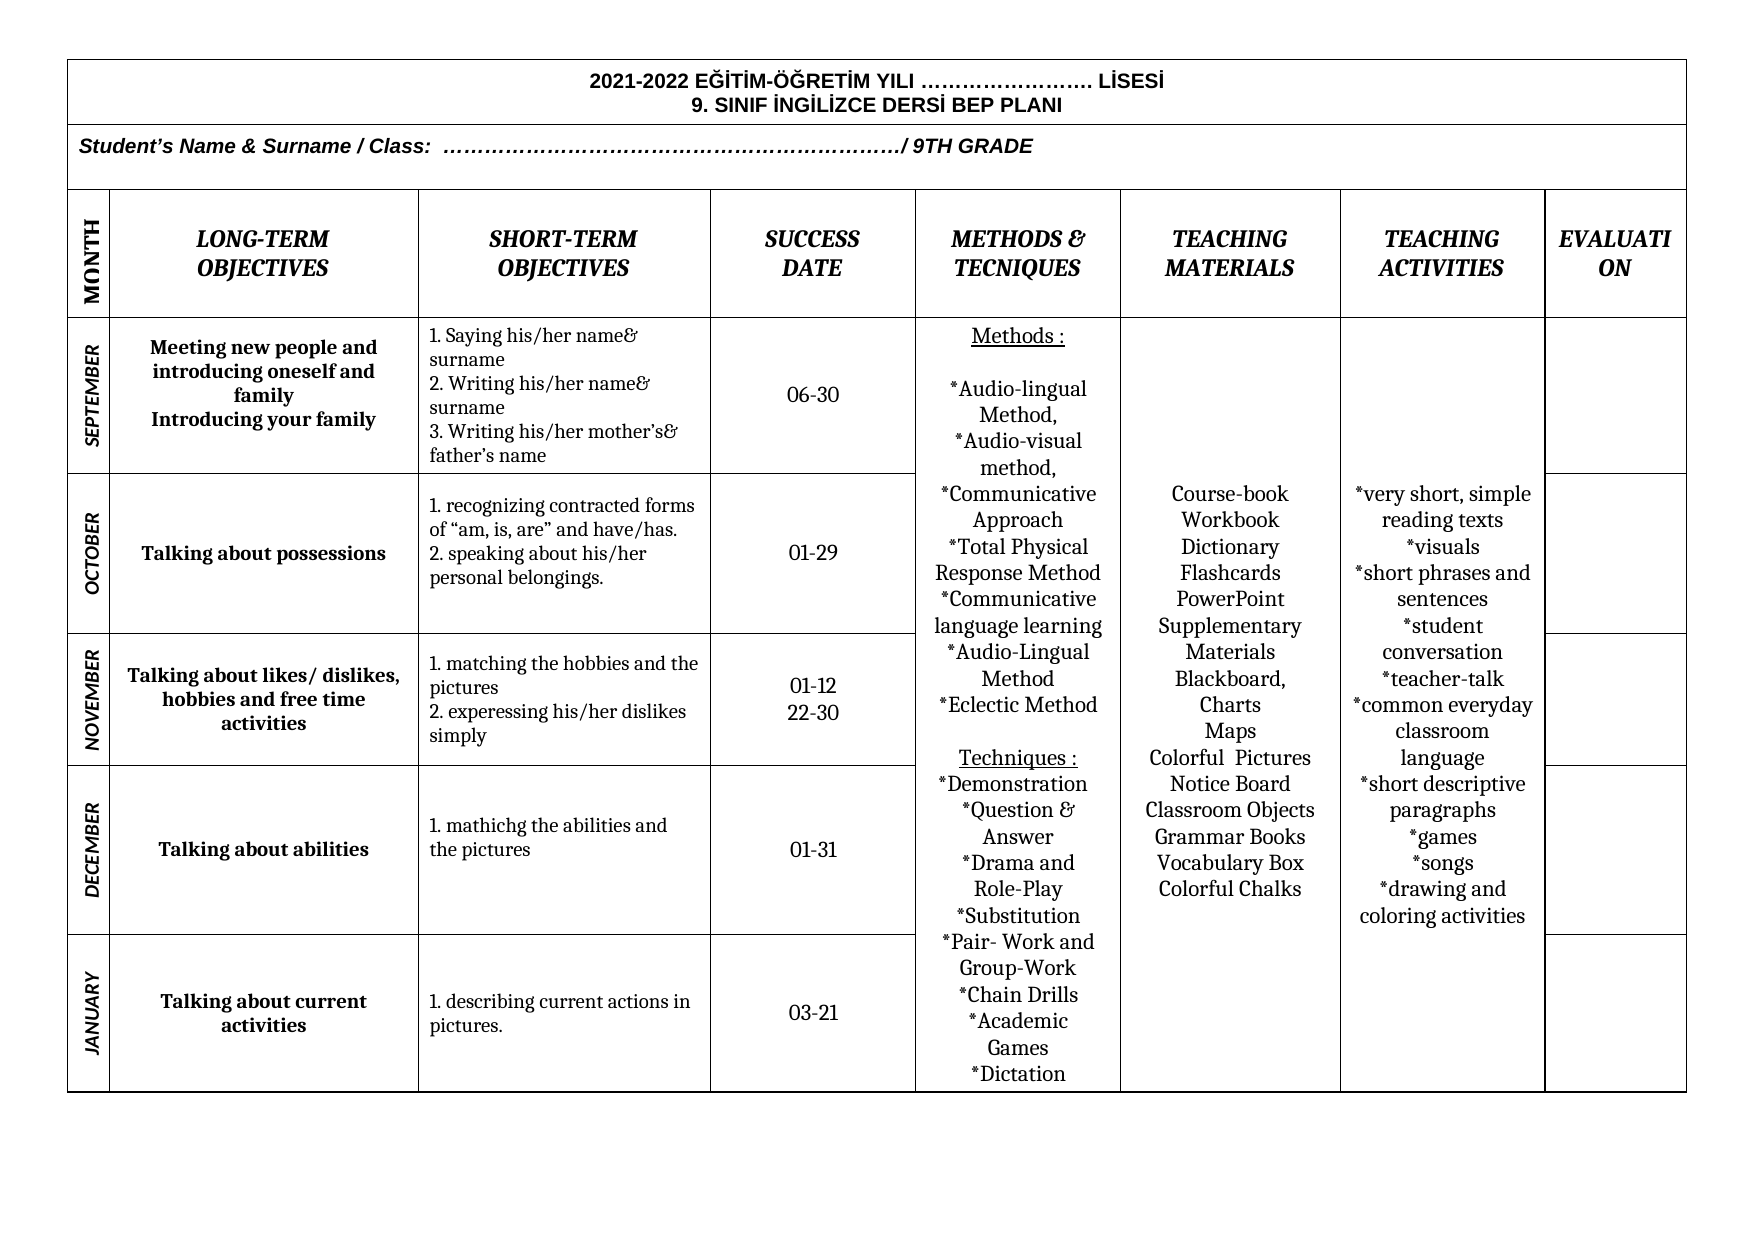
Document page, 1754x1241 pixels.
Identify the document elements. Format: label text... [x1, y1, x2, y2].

table_cell 1. mathichg the abilities and the pictures [419, 766, 710, 934]
table_cell 01-12 22-30 [711, 634, 915, 765]
table_cell [1546, 474, 1686, 633]
table_cell DECEMBER [68, 766, 109, 934]
table_cell [1546, 766, 1686, 934]
table_cell Talking about current activities [110, 935, 418, 1091]
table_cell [1341, 318, 1544, 1091]
table_cell 1. matching the hobbies and the pictures 2. experessing his/her dislikes simply [419, 634, 710, 765]
table_cell Talking about likes/ dislikes, hobbies and free time activities [110, 634, 418, 765]
table_cell EVALUATION [1546, 190, 1686, 317]
table_cell [1546, 634, 1686, 765]
table_cell Meeting new people and introducing oneself and family Introducing your family [110, 318, 418, 472]
table_header 2021-2022 EĞİTİM-ÖĞRETİM YILI ……………………. LİSESİ 9. SINIF İNGİLİZCE DERSİ BEP PLANI [68, 60, 1686, 124]
table_cell 06-30 [711, 318, 915, 472]
table_cell SEPTEMBER [68, 318, 109, 472]
table_cell 1. recognizing contracted forms of “am, is, are” and have/has. 2. speaking about his/her personal belongings. [419, 474, 710, 633]
table_cell NOVEMBER [68, 634, 109, 765]
table_cell 1. describing current actions in pictures. [419, 935, 710, 1091]
table_cell [1546, 318, 1686, 472]
table_cell 01-29 [711, 474, 915, 633]
table_cell SUCCESS DATE [711, 190, 915, 317]
table_cell SHORT-TERM OBJECTIVES [419, 190, 710, 317]
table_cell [1121, 318, 1340, 1091]
table_cell LONG-TERM OBJECTIVES [110, 190, 418, 317]
table_cell [1546, 935, 1686, 1091]
table_cell Talking about possessions [110, 474, 418, 633]
table_cell MONTH [68, 190, 109, 317]
table_cell Student’s Name & Surname / Class: …………………………………………………………/ 9TH GRADE [68, 125, 1686, 189]
table_cell JANUARY [68, 935, 109, 1091]
table_cell 01-31 [711, 766, 915, 934]
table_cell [916, 318, 1120, 1091]
table_cell TEACHING MATERIALS [1121, 190, 1340, 317]
table_cell METHODS & TECNIQUES [916, 190, 1120, 317]
table_cell Talking about abilities [110, 766, 418, 934]
table_cell 03-21 [711, 935, 915, 1091]
table_cell 1. Saying his/her name& surname 2. Writing his/her name& surname 3. Writing his/her mother’s& father’s name [419, 318, 710, 472]
table_cell TEACHING ACTIVITIES [1341, 190, 1544, 317]
table_cell OCTOBER [68, 474, 109, 633]
